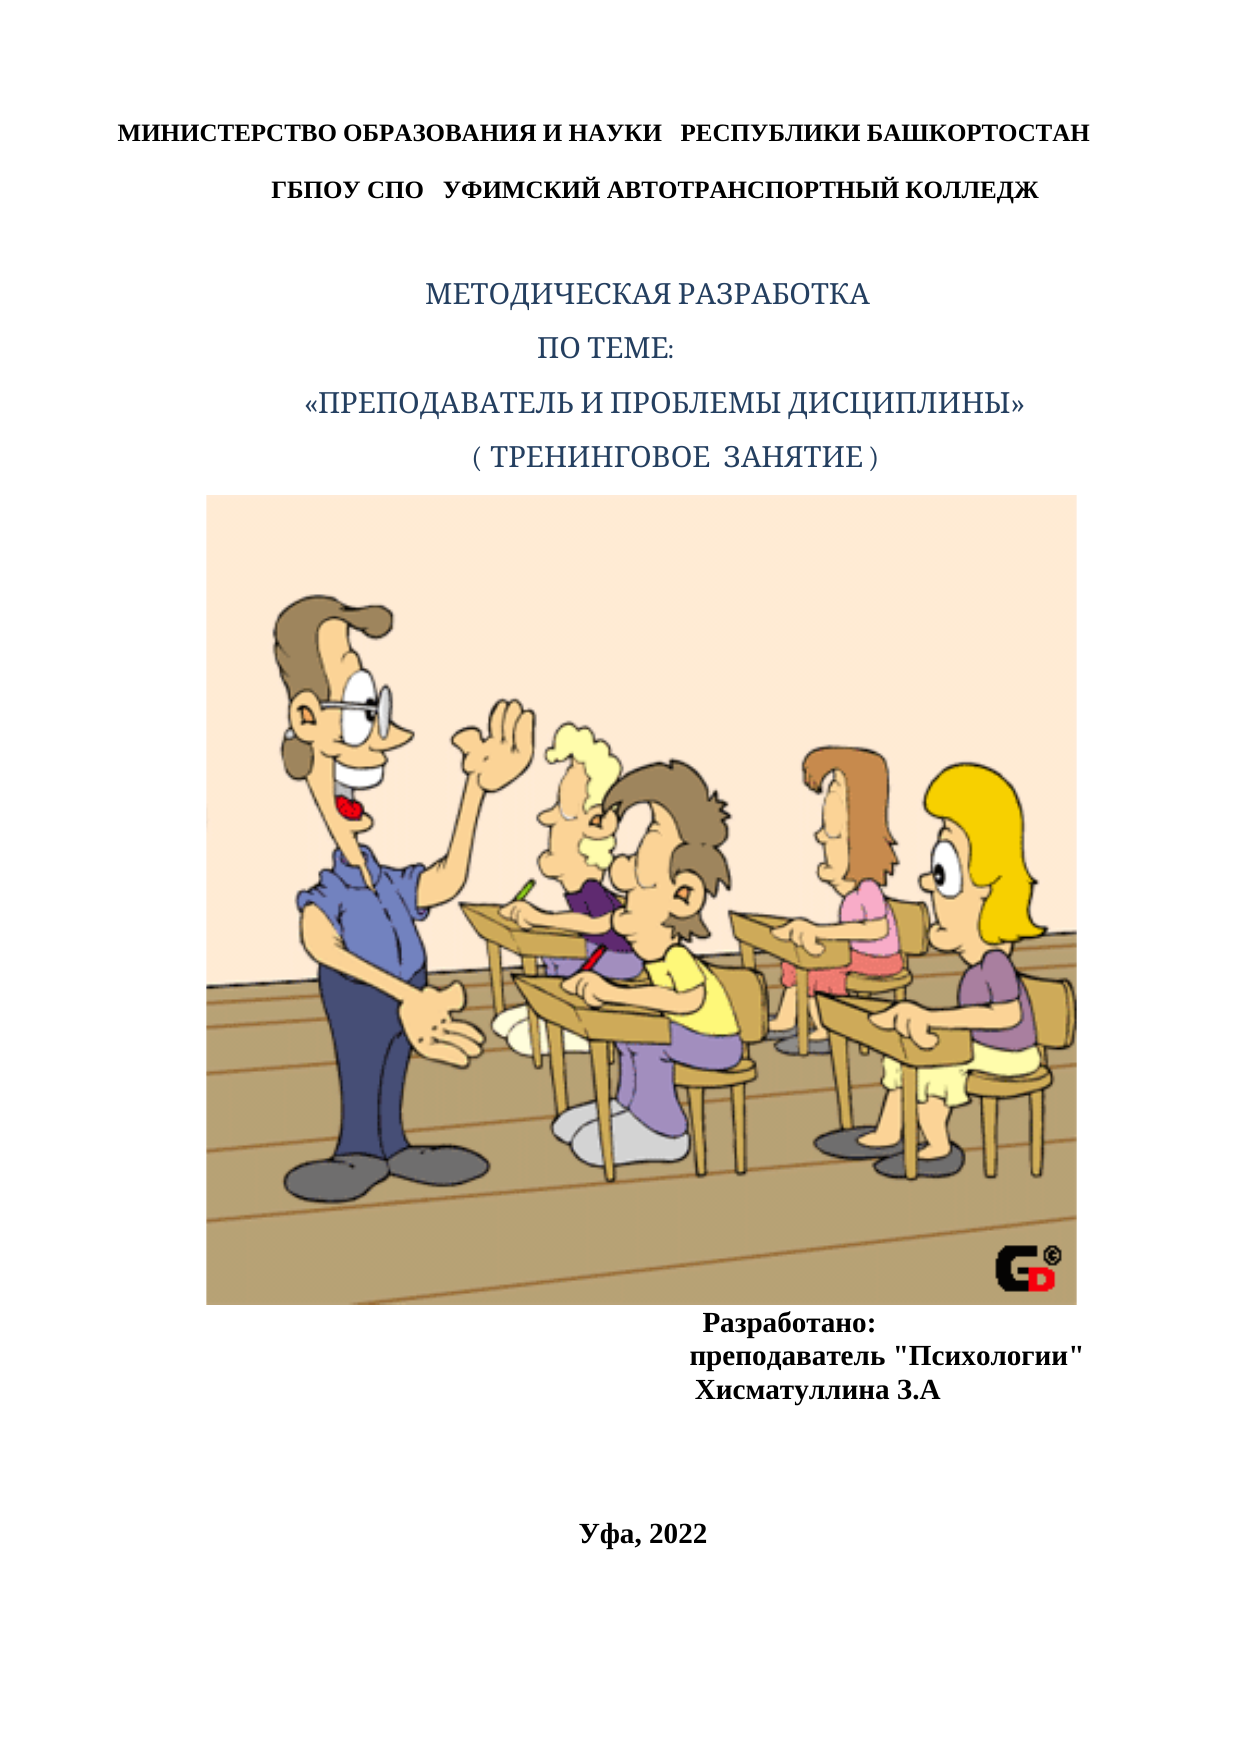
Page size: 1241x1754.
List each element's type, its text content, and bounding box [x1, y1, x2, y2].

text Разработано: [177, 1305, 1152, 1338]
subtitle ( ТРЕНИНГОВОЕ ЗАНЯТИЕ ) [177, 441, 1152, 475]
picture [206, 495, 1077, 1305]
text Хисматуллина З.А [177, 1372, 1152, 1406]
text МИНИСТЕРСТВО ОБРАЗОВАНИЯ И НАУКИ РЕСПУБЛИКИ БАШКОРТОСТАН [74, 118, 1152, 147]
text ГБПОУ СПО УФИМСКИЙ АВТОТРАНСПОРТНЫЙ КОЛЛЕДЖ [177, 176, 1152, 204]
text преподаватель "Психологии" [177, 1338, 1152, 1372]
text Уфа, 2022 [177, 1516, 1152, 1549]
subtitle «ПРЕПОДАВАТЕЛЬ И ПРОБЛЕМЫ ДИСЦИПЛИНЫ» [177, 387, 1152, 420]
subtitle МЕТОДИЧЕСКАЯ РАЗРАБОТКА [177, 278, 1152, 312]
subtitle ПО ТЕМЕ: [177, 332, 1152, 366]
